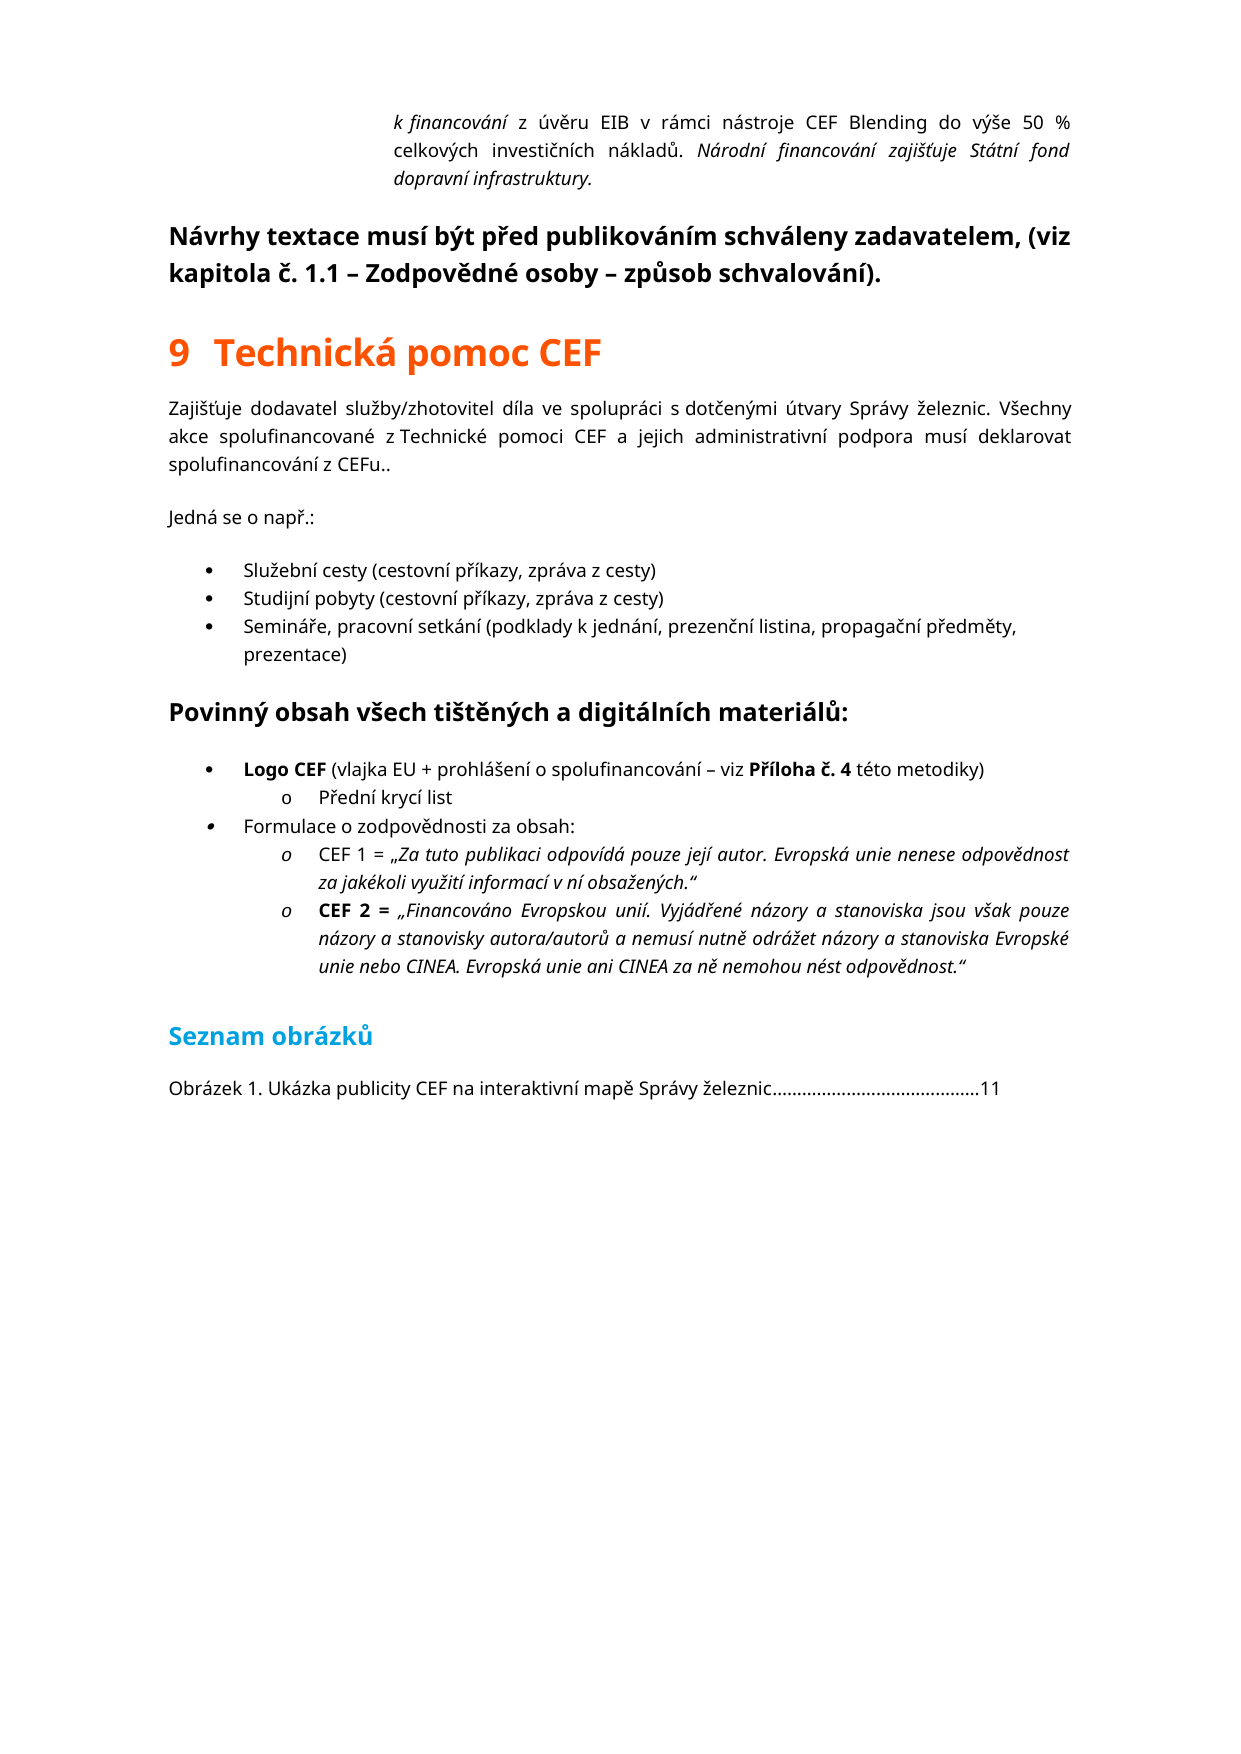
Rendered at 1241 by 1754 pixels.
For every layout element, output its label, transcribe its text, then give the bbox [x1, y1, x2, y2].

text Jedná se o např.: [168, 504, 1072, 530]
list CEF 1 = „Za tuto publikaci odpovídá pouze její autor. Evropská unie nenese odpovědnost za jakékoli využití informací v ní obsažených.“ [281, 841, 1072, 895]
text Seznam obrázků [168, 1019, 1072, 1053]
list Logo CEF (vlajka EU + prohlášení o spolufinancování – viz Příloha č. 4 této metodiky) [206, 757, 1072, 782]
list Studijní pobyty (cestovní příkazy, zpráva z cesty) [206, 585, 1072, 611]
list Služební cesty (cestovní příkazy, zpráva z cesty) [206, 557, 1072, 583]
text Povinný obsah všech tištěných a digitálních materiálů: [168, 694, 1072, 728]
list CEF 2 = „Financováno Evropskou unií. Vyjádřené názory a stanoviska jsou však pouze názory a stanovisky autora/autorů a nemusí nutně odrážet názory a stanoviska Evropské unie nebo CINEA. Evropská unie ani CINEA za ně nemohou nést odpovědnost.“ [281, 897, 1072, 979]
text Návrhy textace musí být před publikováním schváleny zadavatelem, (viz kapitola č. 1.1 – Zodpovědné osoby – způsob schvalování). [168, 218, 1072, 290]
list Přední krycí list [281, 785, 1072, 810]
text Obrázek 1. Ukázka publicity CEF na interaktivní mapě Správy železnic……………………………………11 [168, 1075, 1069, 1101]
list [356, 109, 1072, 191]
list Semináře, pracovní setkání (podklady k jednání, prezenční listina, propagační předměty, prezentace) [206, 613, 1072, 667]
subtitle Technická pomoc CEF [168, 326, 1072, 377]
list Formulace o zodpovědnosti za obsah: [206, 813, 1072, 838]
text Zajišťuje dodavatel služby/zhotovitel díla ve spolupráci s dotčenými útvary Správy železnic. Všechny akce spolufinancované z Technické pomoci CEF a jejich administrativní podpora musí deklarovat spolufinancování z CEFu.. [168, 395, 1072, 477]
